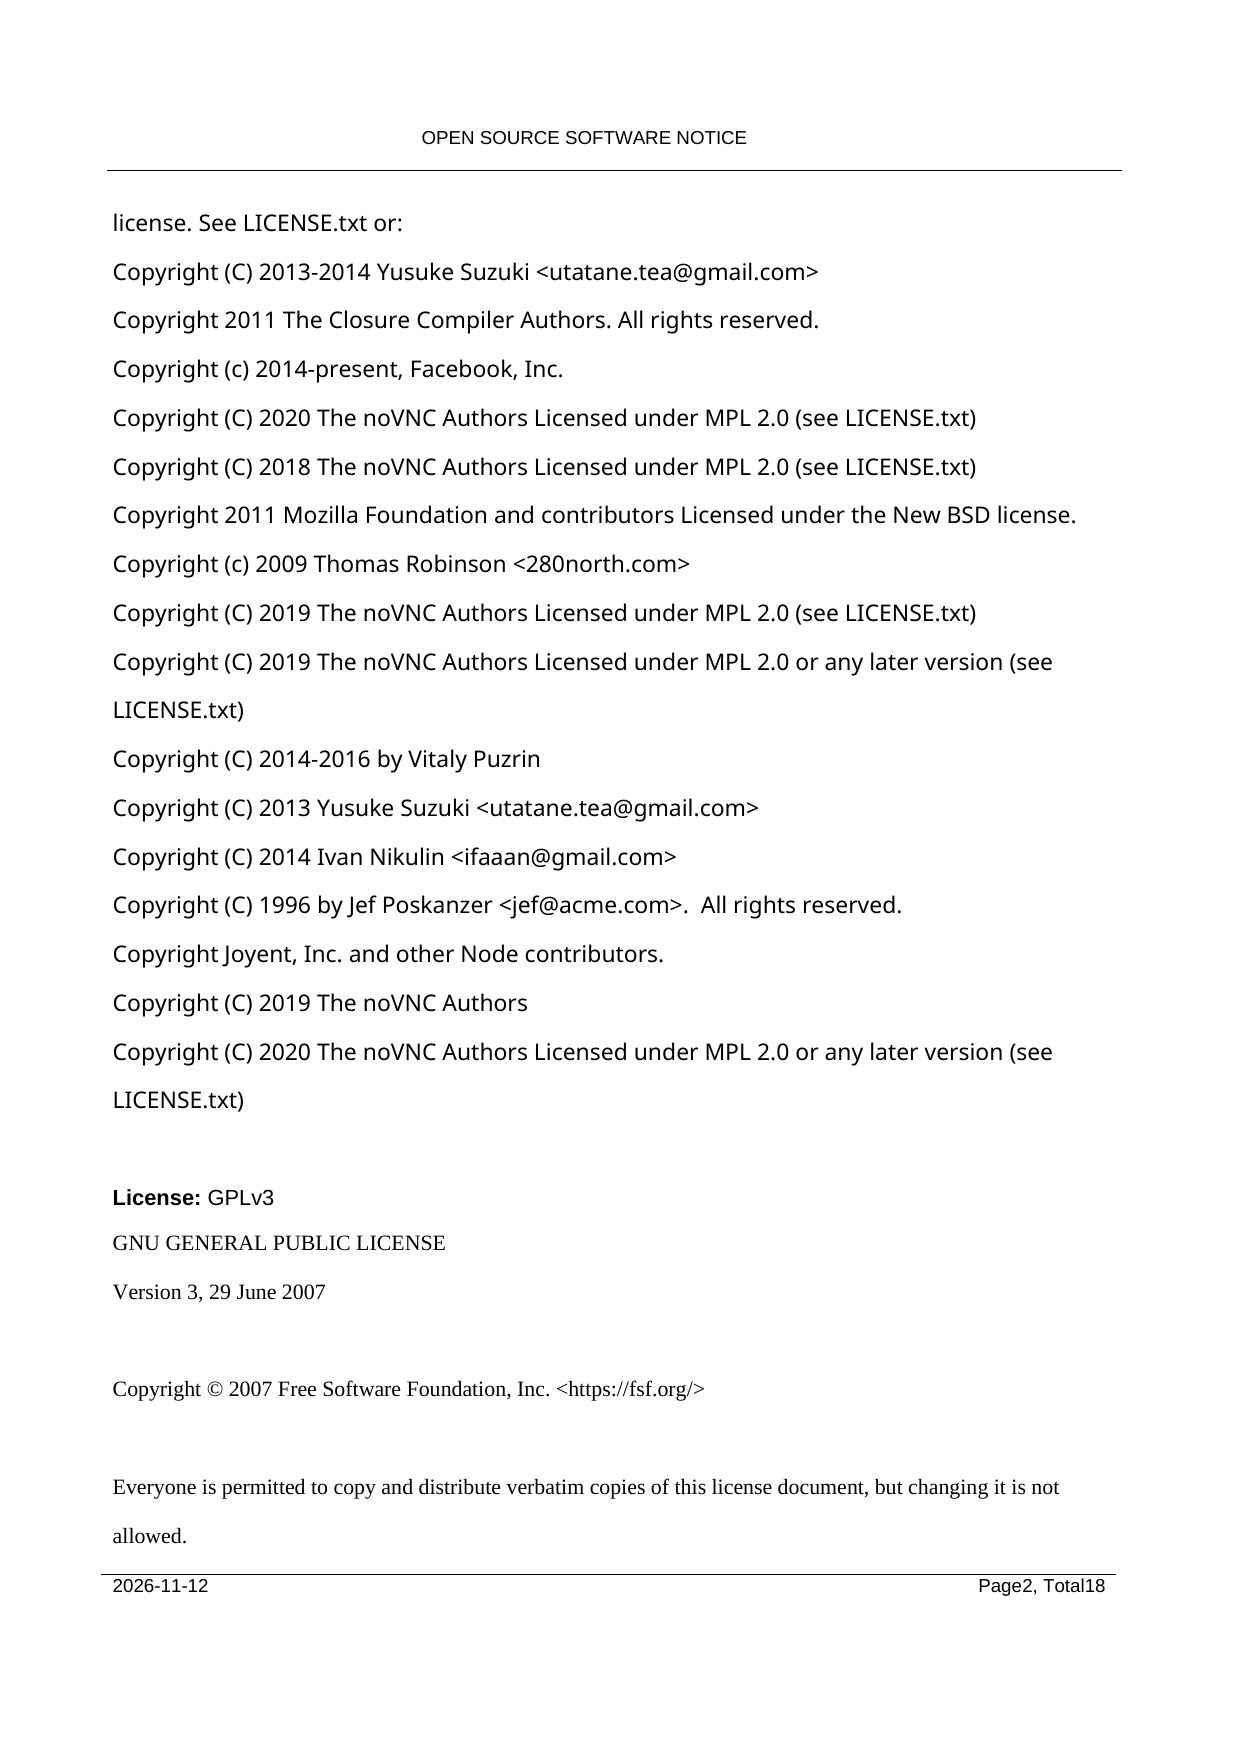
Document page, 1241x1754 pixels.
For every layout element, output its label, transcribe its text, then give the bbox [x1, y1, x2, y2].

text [112, 206, 1128, 1165]
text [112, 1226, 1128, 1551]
text License: GPLv3 [112, 1181, 1128, 1214]
